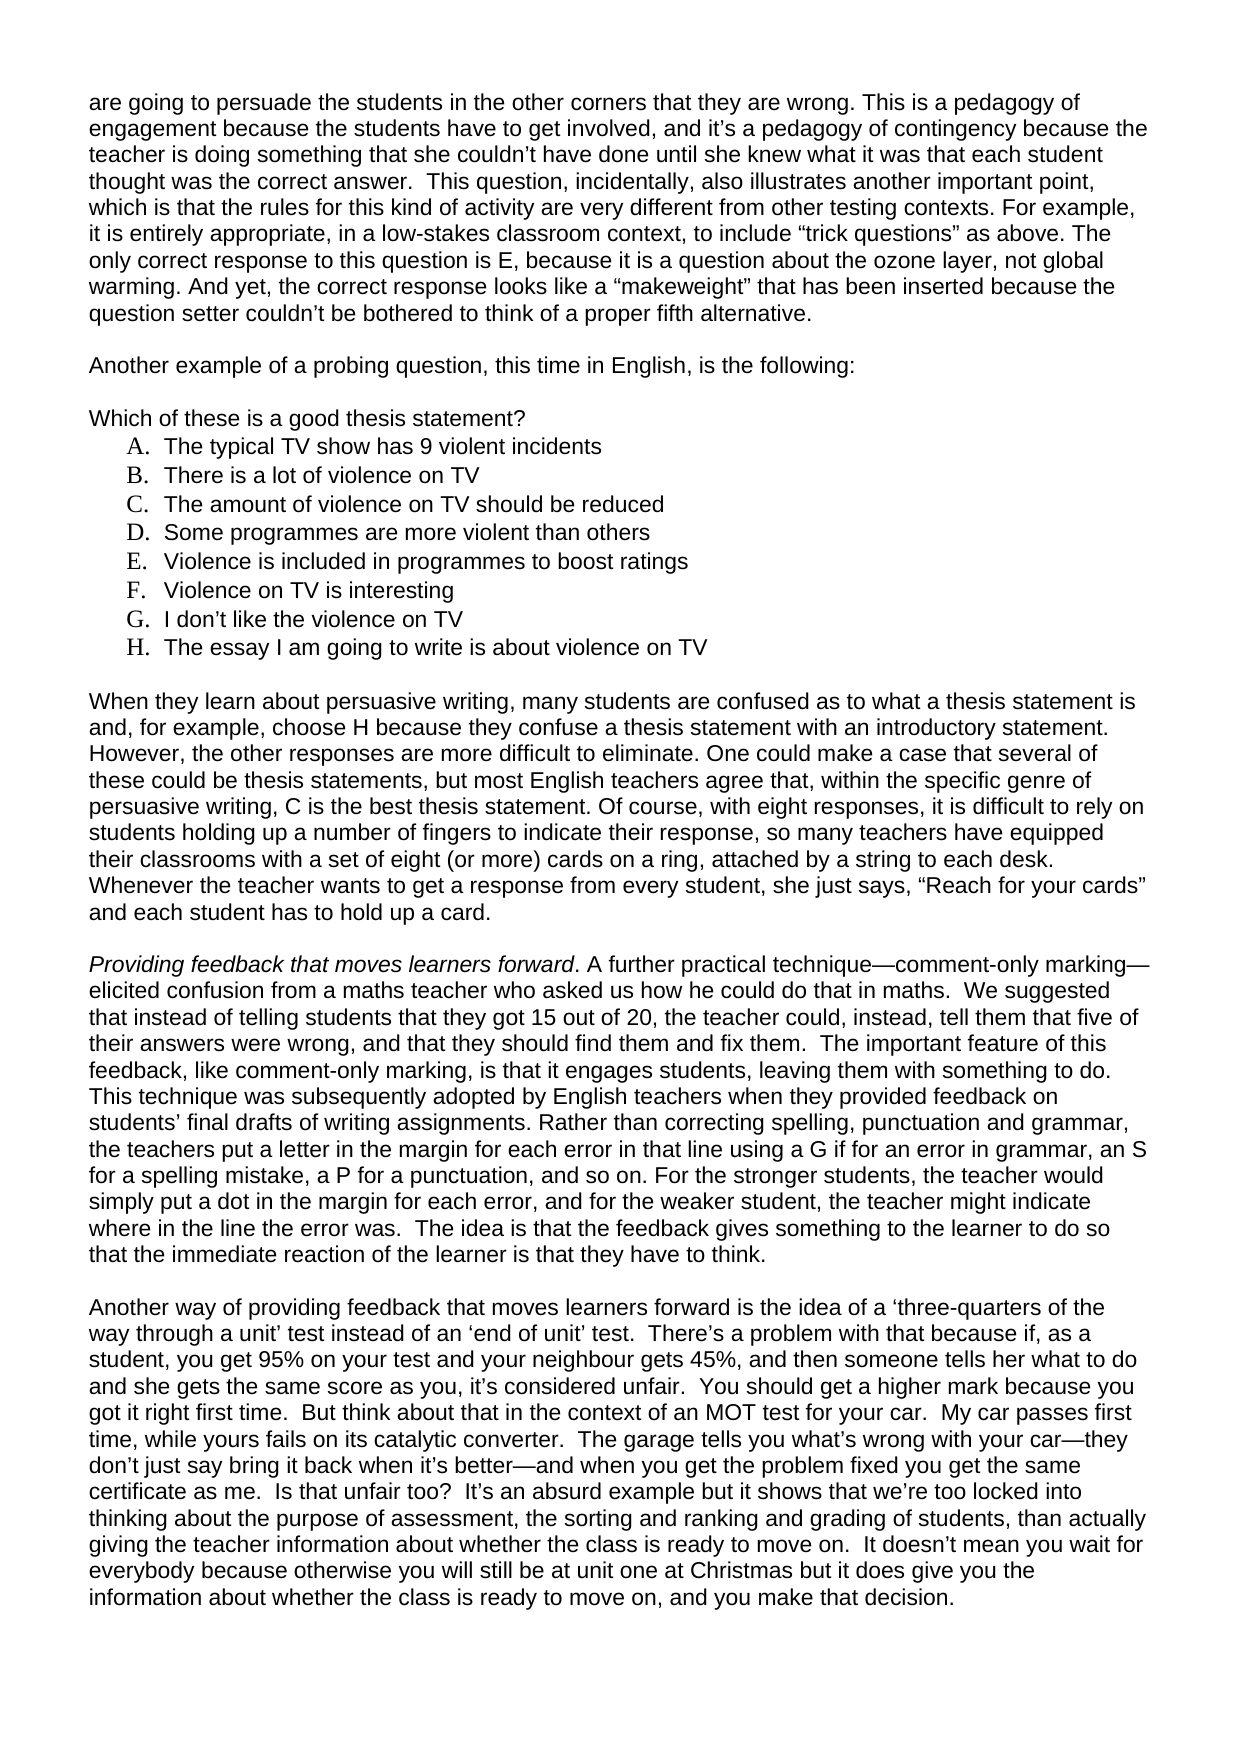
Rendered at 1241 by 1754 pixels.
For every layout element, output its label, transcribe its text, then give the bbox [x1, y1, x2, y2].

text When they learn about persuasive writing, many students are confused as to what a thesis statement is and, for example, choose H because they confuse a thesis statement with an introductory statement. However, the other responses are more difficult to eliminate. One could make a case that several of these could be thesis statements, but most English teachers agree that, within the specific genre of persuasive writing, C is the best thesis statement. Of course, with eight responses, it is difficult to rely on students holding up a number of fingers to indicate their response, so many teachers have equipped their classrooms with a set of eight (or more) cards on a ring, attached by a string to each desk. Whenever the teacher wants to get a response from every student, she just says, “Reach for your cards” and each student has to hold up a card. [89, 688, 1152, 925]
list There is a lot of violence on TV [126, 460, 1152, 489]
list The typical TV show has 9 violent incidents [126, 431, 1152, 460]
list The amount of violence on TV should be reduced [126, 489, 1152, 517]
list I don’t like the violence on TV [126, 604, 1152, 632]
list The essay I am going to write is about violence on TV [126, 632, 1152, 661]
list Violence is included in programmes to boost ratings [126, 546, 1152, 575]
list Violence on TV is interesting [126, 575, 1152, 604]
text Another way of providing feedback that moves learners forward is the idea of a ‘three-quarters of the way through a unit’ test instead of an ‘end of unit’ test. There’s a problem with that because if, as a student, you get 95% on your test and your neighbour gets 45%, and then someone tells her what to do and she gets the same score as you, it’s considered unfair. You should get a higher mark because you got it right first time. But think about that in the context of an MOT test for your car. My car passes first time, while yours fails on its catalytic converter. The garage tells you what’s wrong with your car—they don’t just say bring it back when it’s better—and when you get the problem fixed you get the same certificate as me. Is that unfair too? It’s an absurd example but it shows that we’re too locked into thinking about the purpose of assessment, the sorting and ranking and grading of students, than actually giving the teacher information about whether the class is ready to move on. It doesn’t mean you wait for everybody because otherwise you will still be at unit one at Christmas but it does give you the information about whether the class is ready to move on, and you make that decision. [89, 1294, 1152, 1610]
text Providing feedback that moves learners forward. A further practical technique—comment-only marking—elicited confusion from a maths teacher who asked us how he could do that in maths. We suggested that instead of telling students that they got 15 out of 20, the teacher could, instead, tell them that five of their answers were wrong, and that they should find them and fix them. The important feature of this feedback, like comment-only marking, is that it engages students, leaving them with something to do. This technique was subsequently adopted by English teachers when they provided feedback on students’ final drafts of writing assignments. Rather than correcting spelling, punctuation and grammar, the teachers put a letter in the margin for each error in that line using a G if for an error in grammar, an S for a spelling mistake, a P for a punctuation, and so on. For the stronger students, the teacher would simply put a dot in the margin for each error, and for the weaker student, the teacher might indicate where in the line the error was. The idea is that the feedback gives something to the learner to do so that the immediate reaction of the learner is that they have to think. [89, 951, 1152, 1267]
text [89, 89, 1152, 326]
list Some programmes are more violent than others [126, 517, 1152, 546]
text Another example of a probing question, this time in English, is the following: [89, 352, 1152, 378]
text Which of these is a good thesis statement? [89, 405, 1152, 431]
